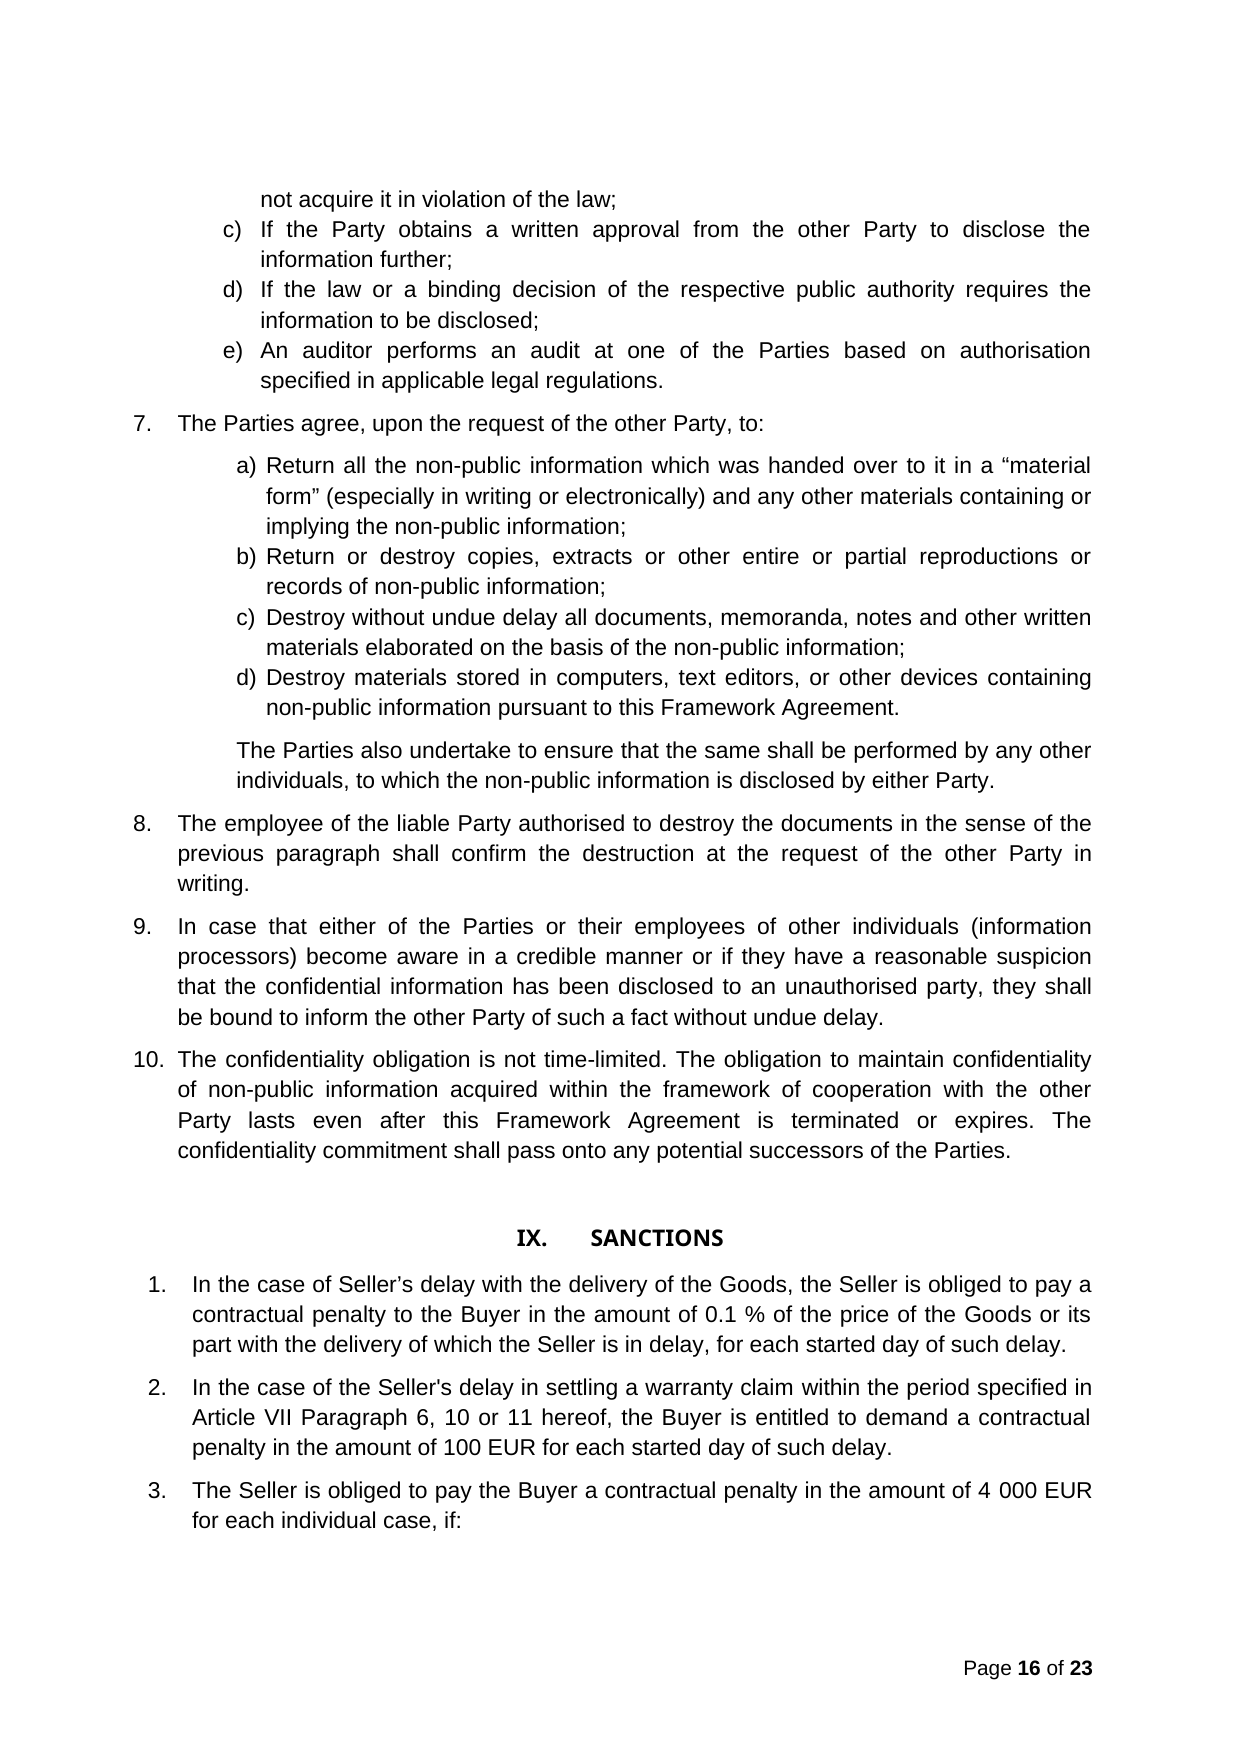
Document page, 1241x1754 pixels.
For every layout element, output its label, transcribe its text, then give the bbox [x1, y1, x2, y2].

list If the Party obtains a written approval from the other Party to disclose the information further; [223, 216, 1092, 273]
list If the law or a binding decision of the respective public authority requires the information to be disclosed; [223, 276, 1092, 333]
list The confidentiality obligation is not time-limited. The obligation to maintain confidentiality of non-public information acquired within the framework of cooperation with the other Party lasts even after this Framework Agreement is terminated or expires. The confidentiality commitment shall pass onto any potential successors of the Parties. [133, 1046, 1093, 1163]
list The Seller is obliged to pay the Buyer a contractual penalty in the amount of 4 000 EUR for each individual case, if: [148, 1477, 1093, 1533]
list In the case of Seller’s delay with the delivery of the Goods, the Seller is obliged to pay a contractual penalty to the Buyer in the amount of 0.1 % of the price of the Goods or its part with the delivery of which the Seller is in delay, for each started day of such delay. [148, 1271, 1093, 1357]
list In case that either of the Parties or their employees of other individuals (information processors) become aware in a credible manner or if they have a reasonable suspicion that the confidential information has been disclosed to an unauthorised party, they shall be bound to inform the other Party of such a fact without undue delay. [133, 913, 1093, 1030]
list Return all the non-public information which was handed over to it in a “material form” (especially in writing or electronically) and any other materials containing or implying the non-public information; [236, 452, 1092, 539]
list In the case of the Seller's delay in settling a warranty claim within the period specified in Article VII Paragraph 6, 10 or 11 hereof, the Buyer is entitled to demand a contractual penalty in the amount of 100 EUR for each started day of such delay. [148, 1374, 1093, 1461]
text The Parties also undertake to ensure that the same shall be performed by any other individuals, to which the non-public information is disclosed by either Party. [236, 737, 1093, 793]
list Destroy without undue delay all documents, memoranda, notes and other written materials elaborated on the basis of the non-public information; [236, 603, 1092, 660]
list The employee of the liable Party authorised to destroy the documents in the sense of the previous paragraph shall confirm the destruction at the request of the other Party in writing. [133, 810, 1093, 897]
text IX. SANCTIONS [148, 1222, 1093, 1253]
list Destroy materials stored in computers, text editors, or other devices containing non-public information pursuant to this Framework Agreement. [236, 664, 1092, 721]
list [223, 186, 1092, 212]
list The Parties agree, upon the request of the other Party, to: [133, 410, 1093, 436]
list Return or destroy copies, extracts or other entire or partial reproductions or records of non-public information; [236, 543, 1092, 600]
list An auditor performs an audit at one of the Parties based on authorisation specified in applicable legal regulations. [223, 337, 1092, 393]
